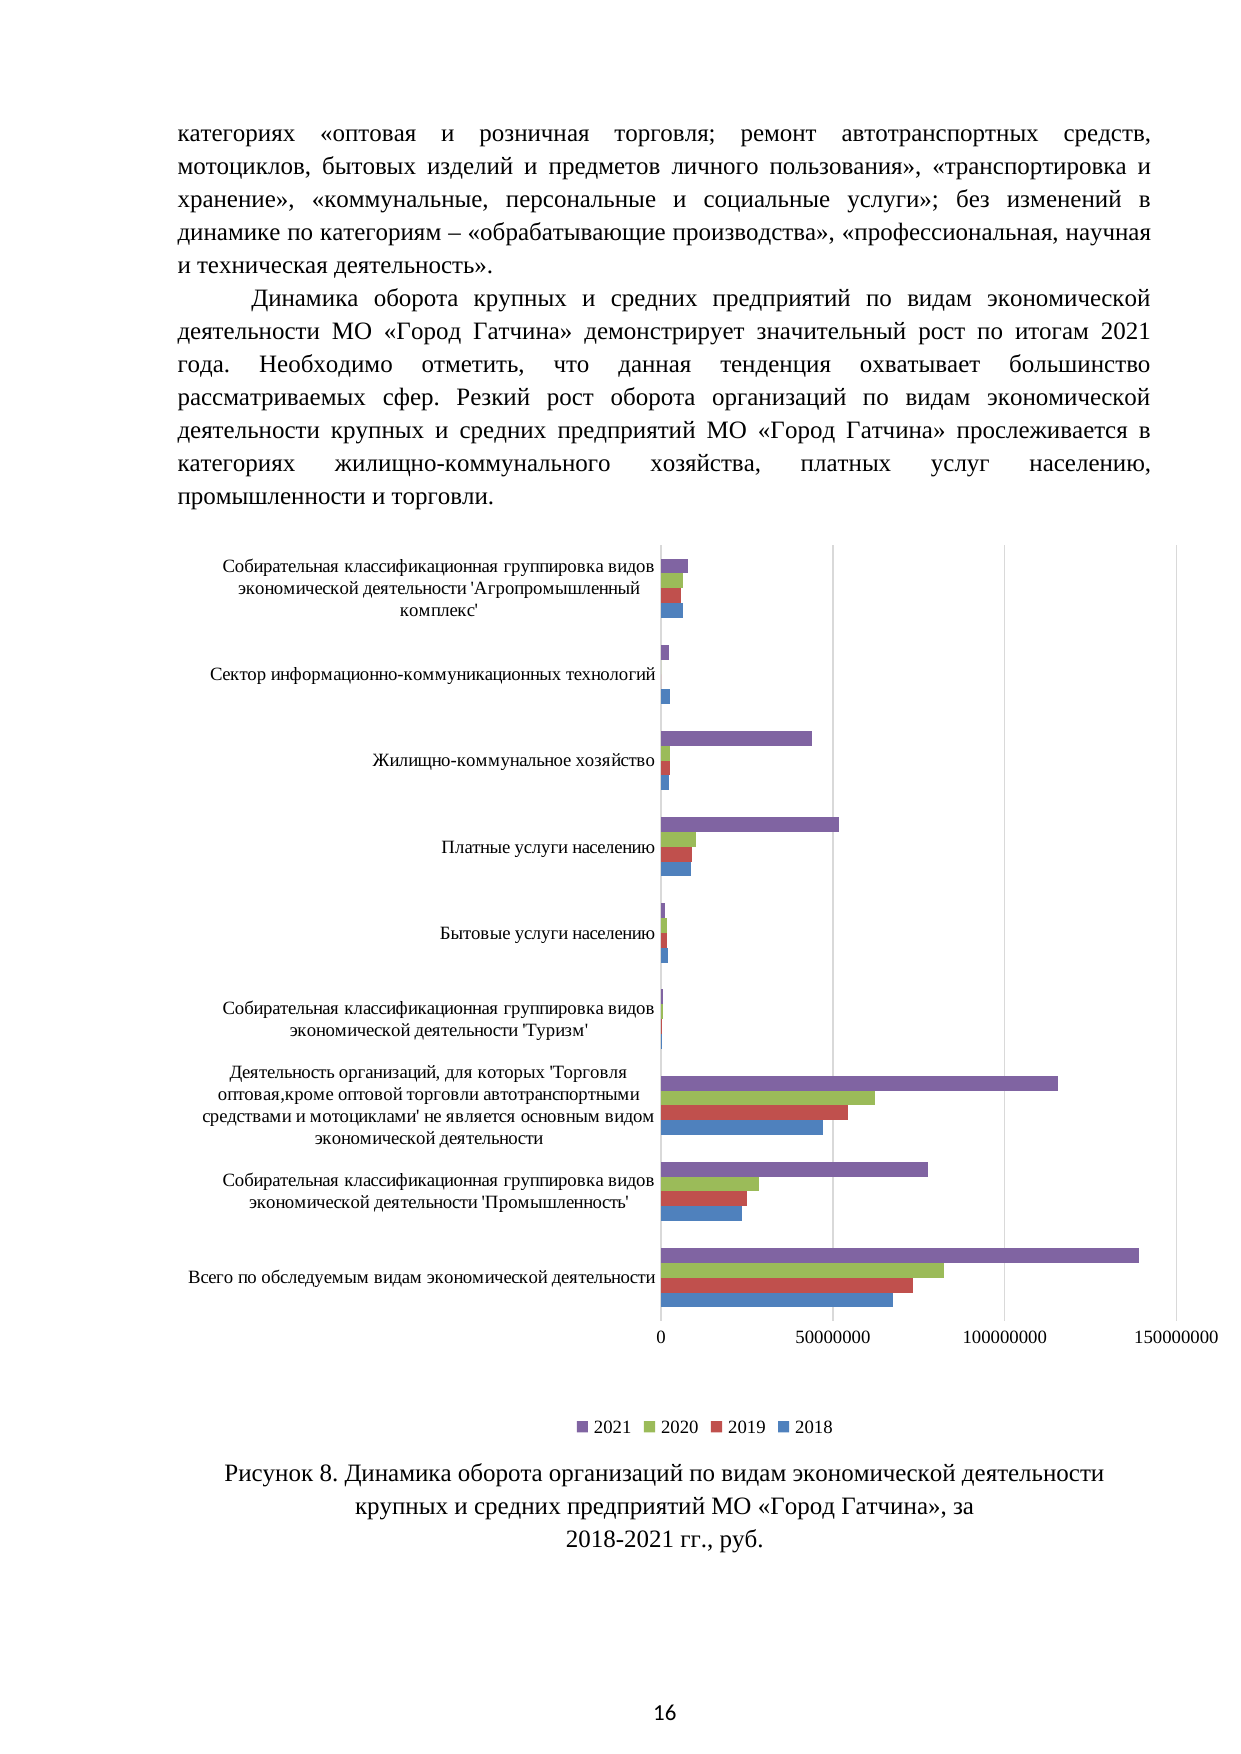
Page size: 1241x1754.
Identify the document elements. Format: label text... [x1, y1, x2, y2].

text 2018-2021 гг., руб. [177, 1524, 1152, 1553]
text Рисунок 8. Динамика оборота организаций по видам экономической деятельности крупных и средних предприятий МО «Город Гатчина», за [177, 1458, 1152, 1519]
text Динамика оборота крупных и средних предприятий по видам экономической деятельности МО «Город Гатчина» демонстрирует значительный рост по итогам 2021 года. Необходимо отметить, что данная тенденция охватывает большинство рассматриваемых сфер. Резкий рост оборота организаций по видам экономической деятельности крупных и средних предприятий МО «Город Гатчина» прослеживается в категориях жилищно-коммунального хозяйства, платных услуг населению, промышленности и торговли. [177, 283, 1152, 510]
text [177, 118, 1152, 279]
